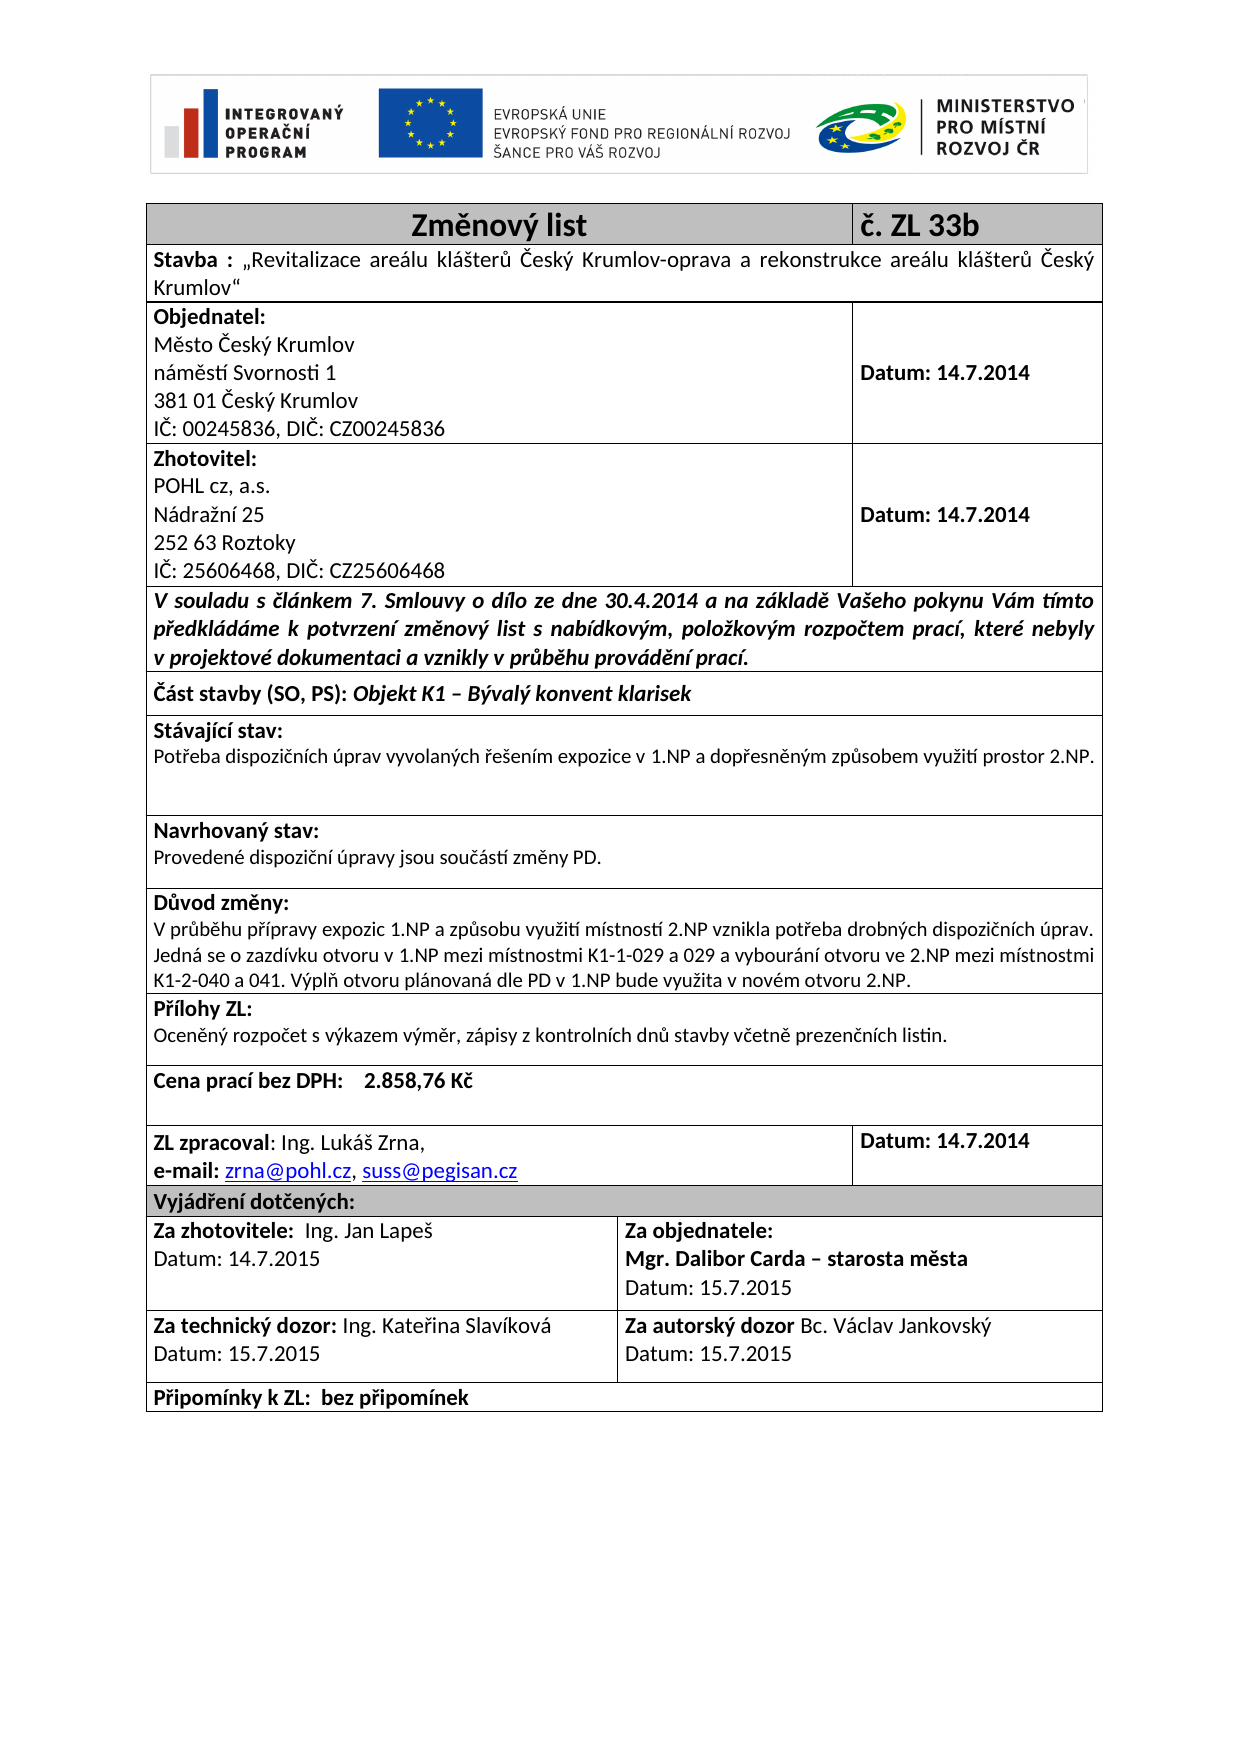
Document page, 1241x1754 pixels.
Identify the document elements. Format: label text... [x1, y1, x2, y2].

table_cell Zhotovitel: POHL cz, a.s. Nádražní 25 252 63 Roztoky IČ: 25606468, DIČ: CZ25606468 [147, 444, 852, 586]
table_cell Objednatel: Město Český Krumlov náměstí Svornosti 1 381 01 Český Krumlov IČ: 00245836, DIČ: CZ00245836 [147, 303, 852, 443]
table_cell Datum: 14.7.2014 [853, 444, 1102, 586]
table_cell Za technický dozor: Ing. Kateřina Slavíková Datum: 15.7.2015 [147, 1311, 617, 1382]
table_cell Stávající stav: Potřeba dispozičních úprav vyvolaných řešením expozice v 1.NP a dopřesněným způsobem využití prostor 2.NP. [147, 716, 1102, 815]
table_cell Stavba : „Revitalizace areálu klášterů Český Krumlov-oprava a rekonstrukce areálu klášterů Český Krumlov“ [147, 245, 1102, 301]
table_cell Datum: 14.7.2014 [853, 303, 1102, 443]
table_cell Cena prací bez DPH: 2.858,76 Kč [147, 1066, 1102, 1125]
table_cell Za objednatele: Mgr. Dalibor Carda – starosta města Datum: 15.7.2015 [618, 1217, 1102, 1310]
table_cell Vyjádření dotčených: [147, 1186, 1102, 1216]
table_cell Za autorský dozor Bc. Václav Jankovský Datum: 15.7.2015 [618, 1311, 1102, 1382]
table_cell V souladu s článkem 7. Smlouvy o dílo ze dne 30.4.2014 a na základě Vašeho pokynu Vám tímto předkládáme k potvrzení změnový list s nabídkovým, položkovým rozpočtem prací, které nebyly v projektové dokumentaci a vznikly v průběhu provádění prací. [147, 587, 1102, 671]
table_header Změnový list [147, 204, 852, 244]
table_cell ZL zpracoval: Ing. Lukáš Zrna, e-mail: zrna@pohl.cz, suss@pegisan.cz [147, 1126, 852, 1184]
table_cell Přílohy ZL: Oceněný rozpočet s výkazem výměr, zápisy z kontrolních dnů stavby včetně prezenčních listin. [147, 994, 1102, 1065]
picture [147, 73, 1093, 175]
table_cell Část stavby (SO, PS): Objekt K1 – Bývalý konvent klarisek [147, 672, 1102, 715]
table_cell Datum: 14.7.2014 [853, 1126, 1102, 1184]
table_cell Navrhovaný stav: Provedené dispoziční úpravy jsou součástí změny PD. [147, 816, 1102, 887]
table_cell Připomínky k ZL: bez připomínek [147, 1383, 1102, 1411]
table_header č. ZL 33b [853, 204, 1102, 244]
table_cell Důvod změny: V průběhu přípravy expozic 1.NP a způsobu využití místností 2.NP vznikla potřeba drobných dispozičních úprav. Jedná se o zazdívku otvoru v 1.NP mezi místnostmi K1-1-029 a 029 a vybourání otvoru ve 2.NP mezi místnostmi K1-2-040 a 041. Výplň otvoru plánovaná dle PD v 1.NP bude využita v novém otvoru 2.NP. [147, 889, 1102, 993]
table_cell Za zhotovitele: Ing. Jan Lapeš Datum: 14.7.2015 [147, 1217, 617, 1310]
